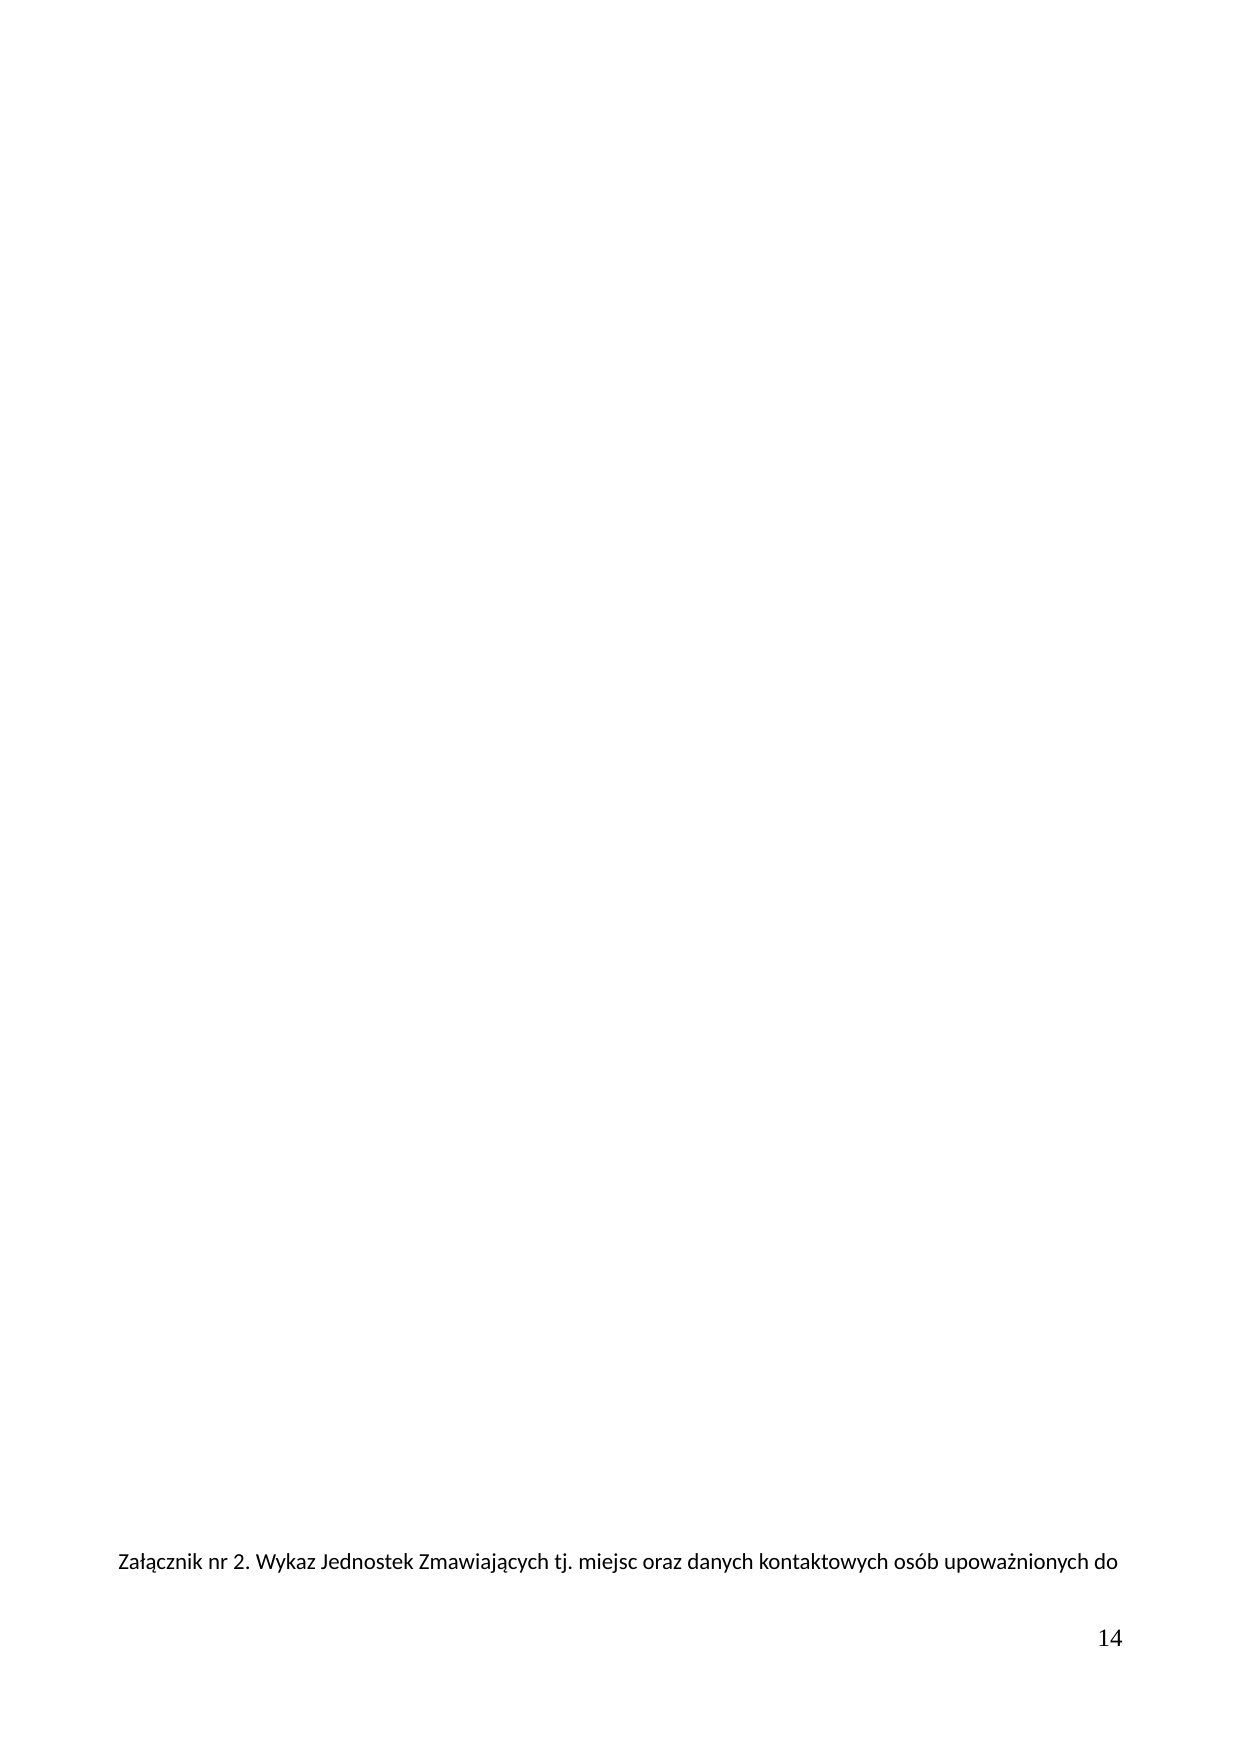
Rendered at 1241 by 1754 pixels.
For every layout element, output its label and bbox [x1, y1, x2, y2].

text [118, 1547, 1122, 1575]
